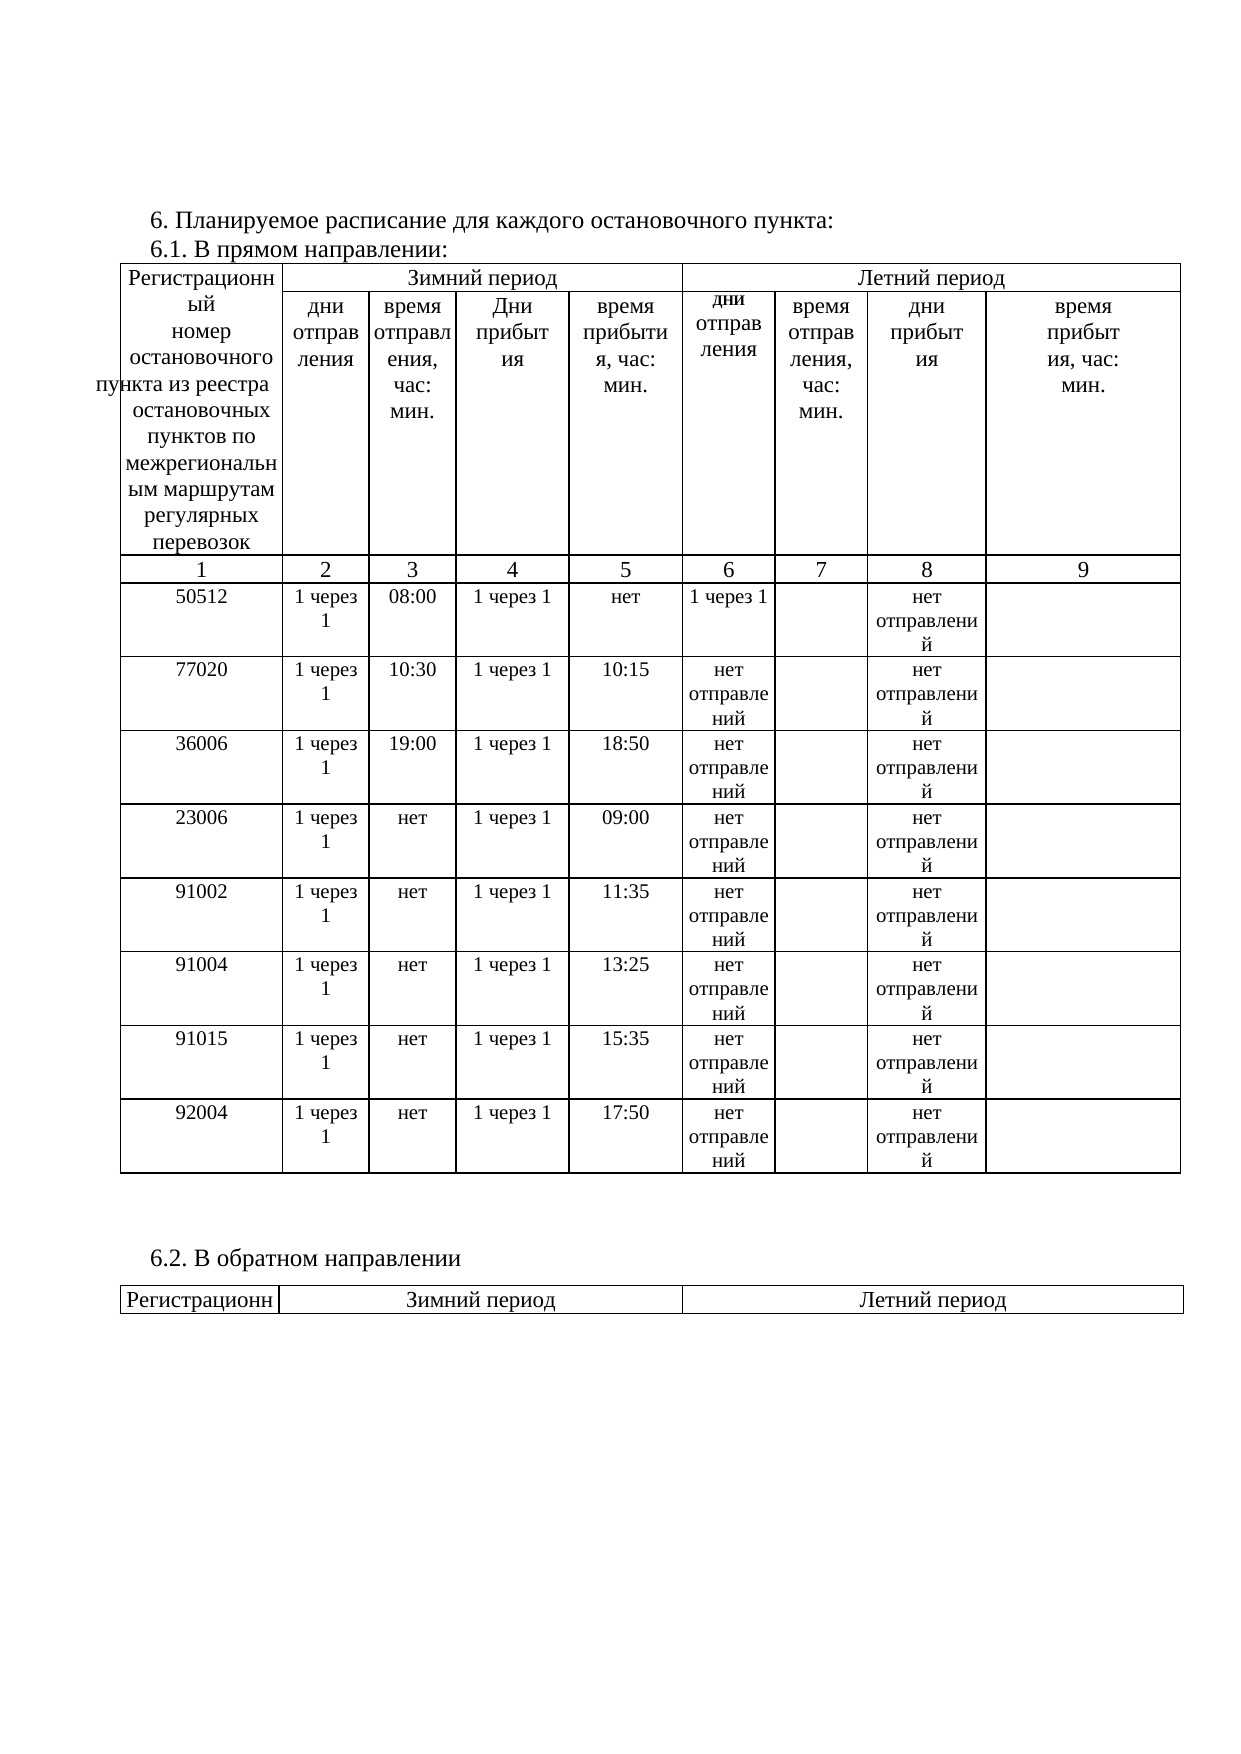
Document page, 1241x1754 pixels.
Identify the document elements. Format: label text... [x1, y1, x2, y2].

table_cell нет отправлений [868, 1026, 985, 1098]
table_cell 09:00 [570, 805, 682, 877]
table_cell нет отправлений [683, 731, 774, 803]
table_cell нет [570, 584, 682, 656]
table_cell нет [370, 879, 455, 951]
table_cell 1 через 1 [457, 731, 568, 803]
table_cell 13:25 [570, 952, 682, 1024]
table_cell 7 [776, 556, 867, 582]
table_cell 92004 [121, 1100, 282, 1172]
table_cell 17:50 [570, 1100, 682, 1172]
table_cell нет отправлений [683, 657, 774, 729]
table_cell 10:15 [570, 657, 682, 729]
table_cell 1 через 1 [457, 657, 568, 729]
table_cell 2 [283, 556, 368, 582]
table_cell [987, 584, 1180, 656]
table_cell 6 [683, 556, 774, 582]
table_cell 1 через 1 [283, 731, 368, 803]
table_cell нет отправлений [868, 952, 985, 1024]
table_cell 1 через 1 [457, 1100, 568, 1172]
table_cell нет отправлений [683, 1026, 774, 1098]
table_cell [987, 952, 1180, 1024]
table_cell [776, 1100, 867, 1172]
text 6.2. В обратном направлении [150, 1243, 1090, 1272]
table_cell ДНИ отправ ления [683, 292, 774, 554]
table_cell 9 [987, 556, 1180, 582]
table_cell 1 через 1 [283, 1026, 368, 1098]
table_cell 1 через 1 [283, 805, 368, 877]
table_cell нет отправлений [868, 879, 985, 951]
table_cell нет отправлений [683, 952, 774, 1024]
table_cell 5 [570, 556, 682, 582]
table_cell 11:35 [570, 879, 682, 951]
table_cell нет отправлений [868, 584, 985, 656]
table_cell нет отправлений [683, 1100, 774, 1172]
table_cell 15:35 [570, 1026, 682, 1098]
table_cell нет отправлений [868, 731, 985, 803]
table_cell 1 через 1 [283, 584, 368, 656]
table_cell Дни прибыт ия [457, 292, 568, 554]
table_cell [776, 731, 867, 803]
table_cell [987, 657, 1180, 729]
table_cell 1 через 1 [457, 805, 568, 877]
table_cell [987, 731, 1180, 803]
table_cell [776, 584, 867, 656]
table_cell [987, 1026, 1180, 1098]
table_header Зимний период [280, 1286, 682, 1313]
table_header Летний период [683, 1286, 1183, 1313]
table_cell 1 через 1 [457, 1026, 568, 1098]
table_cell 1 через 1 [683, 584, 774, 656]
table_cell 1 через 1 [457, 879, 568, 951]
table_cell 1 через 1 [283, 657, 368, 729]
table_header Летний период [683, 264, 1180, 291]
table_cell 1 через 1 [283, 952, 368, 1024]
table_cell дни прибыт ия [868, 292, 985, 554]
table_cell 08:00 [370, 584, 455, 656]
table_cell 50512 [121, 584, 282, 656]
table_cell 3 [370, 556, 455, 582]
table_cell время прибыт ия, час: мин. [987, 292, 1180, 554]
table_cell время прибыти я, час: мин. [570, 292, 682, 554]
table_cell нет отправлений [683, 805, 774, 877]
table_cell [987, 805, 1180, 877]
text 6.1. В прямом направлении: [150, 234, 1090, 263]
table_cell время отправ ления, час: мин. [776, 292, 867, 554]
table_cell нет [370, 1026, 455, 1098]
table_cell 1 через 1 [283, 1100, 368, 1172]
table_cell [776, 1026, 867, 1098]
text 6. Планируемое расписание для каждого остановочного пункта: [150, 205, 1090, 234]
table_cell 36006 [121, 731, 282, 803]
table_cell 1 через 1 [283, 879, 368, 951]
table_cell 91002 [121, 879, 282, 951]
table_cell [776, 879, 867, 951]
table_cell нет отправлений [868, 1100, 985, 1172]
table_cell [776, 952, 867, 1024]
table_cell 18:50 [570, 731, 682, 803]
table_cell нет отправлений [683, 879, 774, 951]
table_cell нет отправлений [868, 657, 985, 729]
table_cell 10:30 [370, 657, 455, 729]
table_cell 77020 [121, 657, 282, 729]
table_cell 23006 [121, 805, 282, 877]
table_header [121, 1286, 278, 1313]
table_cell нет отправлений [868, 805, 985, 877]
table_header Регистрационный номер остановочного пункта из реестра остановочных пунктов по межрегиональным маршрутам регулярных перевозок [121, 264, 282, 554]
table_cell дни отправ ления [283, 292, 368, 554]
table_cell 91004 [121, 952, 282, 1024]
table_cell 8 [868, 556, 985, 582]
table_cell нет [370, 952, 455, 1024]
table_cell нет [370, 1100, 455, 1172]
table_cell [987, 879, 1180, 951]
table_header Зимний период [283, 264, 682, 291]
table_cell [987, 1100, 1180, 1172]
table_cell нет [370, 805, 455, 877]
table_cell 19:00 [370, 731, 455, 803]
table_cell 1 через 1 [457, 584, 568, 656]
table_cell [776, 657, 867, 729]
table_cell время отправл ения, час: мин. [370, 292, 455, 554]
table_cell 4 [457, 556, 568, 582]
table_cell 1 [121, 556, 282, 582]
table_cell 1 через 1 [457, 952, 568, 1024]
table_cell [776, 805, 867, 877]
table_cell 91015 [121, 1026, 282, 1098]
